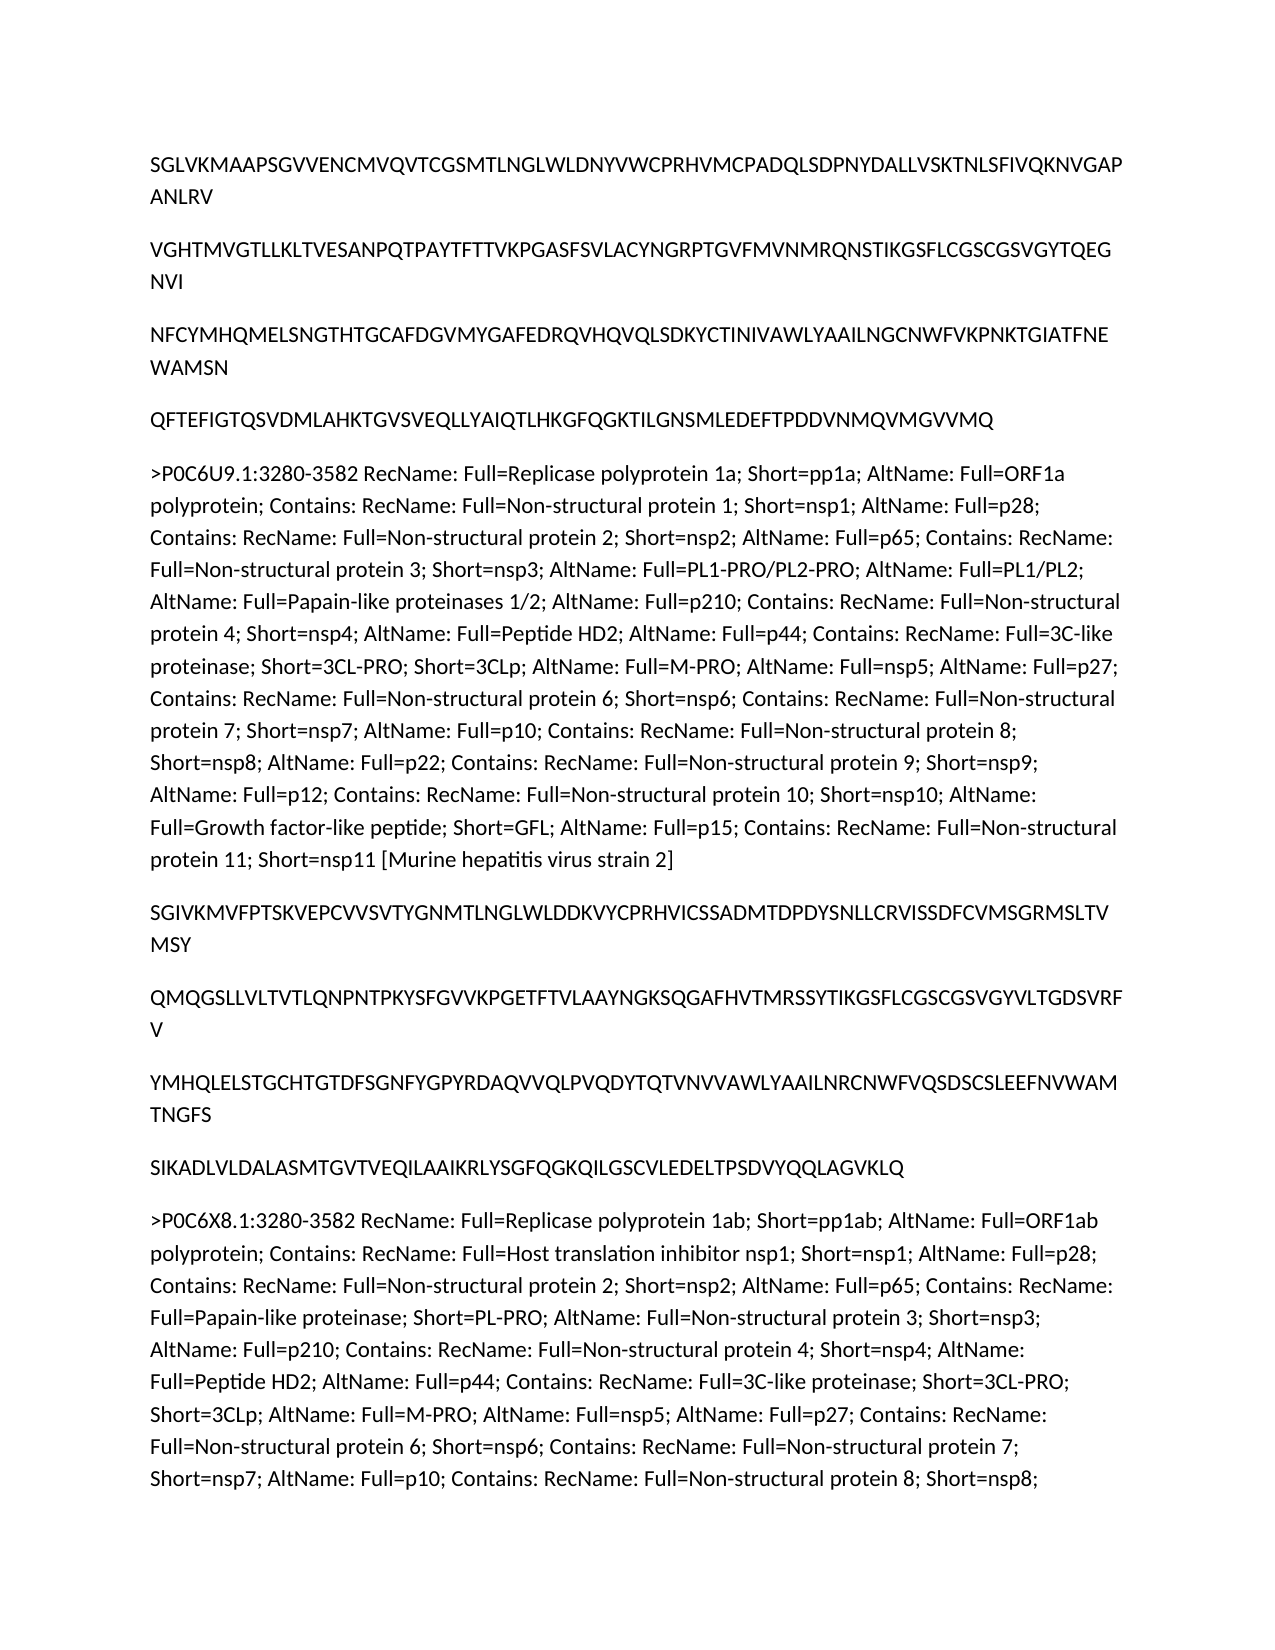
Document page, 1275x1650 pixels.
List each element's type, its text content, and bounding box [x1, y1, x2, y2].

text VGHTMVGTLLKLTVESANPQTPAYTFTTVKPGASFSVLACYNGRPTGVFMVNMRQNSTIKGSFLCGSCGSVGYTQEGNVI [150, 235, 1125, 295]
text >P0C6U9.1:3280-3582 RecName: Full=Replicase polyprotein 1a; Short=pp1a; AltName: Full=ORF1a polyprotein; Contains: RecName: Full=Non-structural protein 1; Short=nsp1; AltName: Full=p28; Contains: RecName: Full=Non-structural protein 2; Short=nsp2; AltName: Full=p65; Contains: RecName: Full=Non-structural protein 3; Short=nsp3; AltName: Full=PL1-PRO/PL2-PRO; AltName: Full=PL1/PL2; AltName: Full=Papain-like proteinases 1/2; AltName: Full=p210; Contains: RecName: Full=Non-structural protein 4; Short=nsp4; AltName: Full=Peptide HD2; AltName: Full=p44; Contains: RecName: Full=3C-like proteinase; Short=3CL-PRO; Short=3CLp; AltName: Full=M-PRO; AltName: Full=nsp5; AltName: Full=p27; Contains: RecName: Full=Non-structural protein 6; Short=nsp6; Contains: RecName: Full=Non-structural protein 7; Short=nsp7; AltName: Full=p10; Contains: RecName: Full=Non-structural protein 8; Short=nsp8; AltName: Full=p22; Contains: RecName: Full=Non-structural protein 9; Short=nsp9; AltName: Full=p12; Contains: RecName: Full=Non-structural protein 10; Short=nsp10; AltName: Full=Growth factor-like peptide; Short=GFL; AltName: Full=p15; Contains: RecName: Full=Non-structural protein 11; Short=nsp11 [Murine hepatitis virus strain 2] [150, 459, 1125, 873]
text SGIVKMVFPTSKVEPCVVSVTYGNMTLNGLWLDDKVYCPRHVICSSADMTDPDYSNLLCRVISSDFCVMSGRMSLTVMSY [150, 898, 1125, 958]
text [150, 1207, 1125, 1492]
text YMHQLELSTGCHTGTDFSGNFYGPYRDAQVVQLPVQDYTQTVNVVAWLYAAILNRCNWFVQSDSCSLEEFNVWAMTNGFS [150, 1068, 1125, 1128]
text QMQGSLLVLTVTLQNPNTPKYSFGVVKPGETFTVLAAYNGKSQGAFHVTMRSSYTIKGSFLCGSCGSVGYVLTGDSVRFV [150, 983, 1125, 1043]
text SIKADLVLDALASMTGVTVEQILAAIKRLYSGFQGKQILGSCVLEDELTPSDVYQQLAGVKLQ [150, 1153, 1125, 1182]
text QFTEFIGTQSVDMLAHKTGVSVEQLLYAIQTLHKGFQGKTILGNSMLEDEFTPDDVNMQVMGVVMQ [150, 406, 1125, 434]
text NFCYMHQMELSNGTHTGCAFDGVMYGAFEDRQVHQVQLSDKYCTINIVAWLYAAILNGCNWFVKPNKTGIATFNEWAMSN [150, 320, 1125, 381]
text SGLVKMAAPSGVVENCMVQVTCGSMTLNGLWLDNYVWCPRHVMCPADQLSDPNYDALLVSKTNLSFIVQKNVGAPANLRV [150, 150, 1125, 210]
